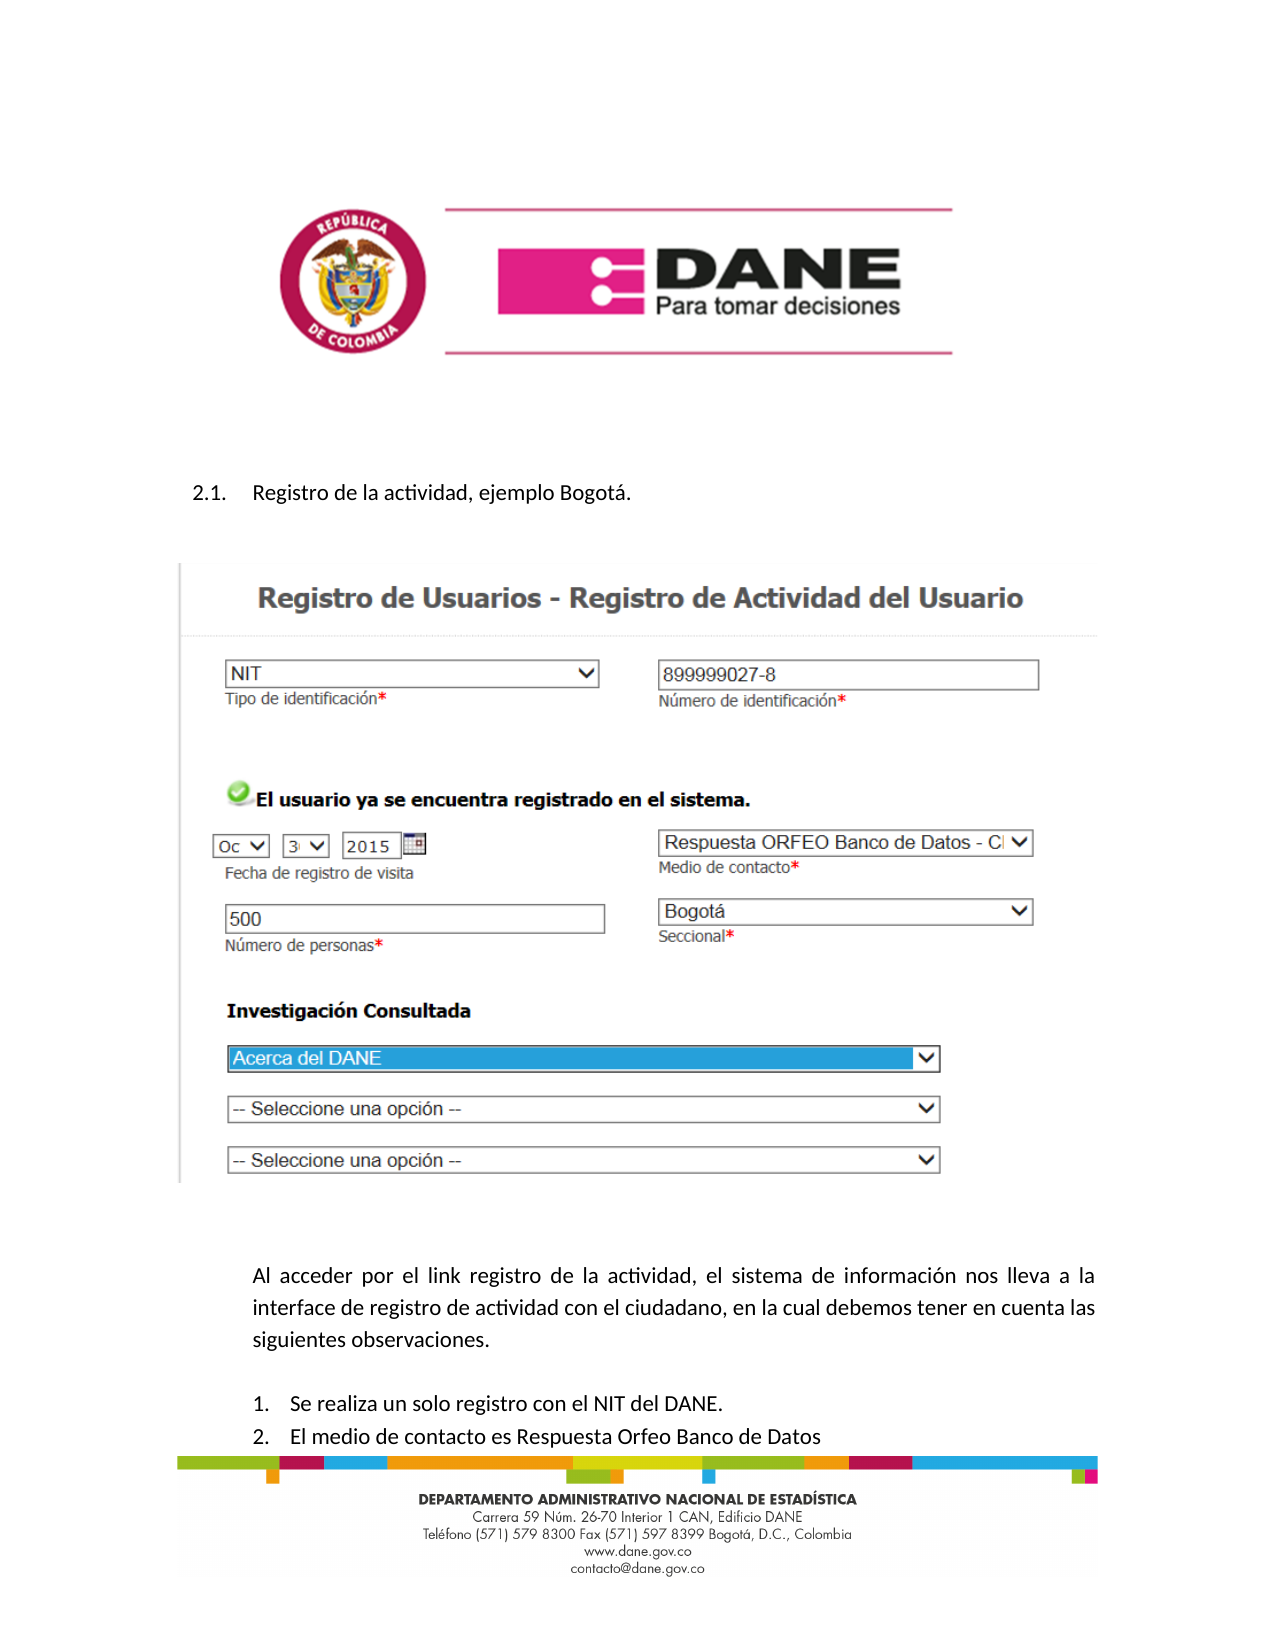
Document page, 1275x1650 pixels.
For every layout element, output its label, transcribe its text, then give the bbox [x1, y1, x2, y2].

picture [177, 1456, 1098, 1577]
list Al acceder por el link registro de la actividad, el sistema de información nos lleva a la interface de registro de actividad con el ciudadano, en la cual debemos tener en cuenta las siguientes observaciones. [252, 1261, 1098, 1353]
list El medio de contacto es Respuesta Orfeo Banco de Datos [252, 1422, 1098, 1450]
list Registro de la actividad, ejemplo Bogotá. [192, 478, 1098, 506]
list Se realiza un solo registro con el NIT del DANE. [252, 1389, 1098, 1418]
picture [265, 73, 1275, 478]
picture [177, 563, 1098, 1183]
